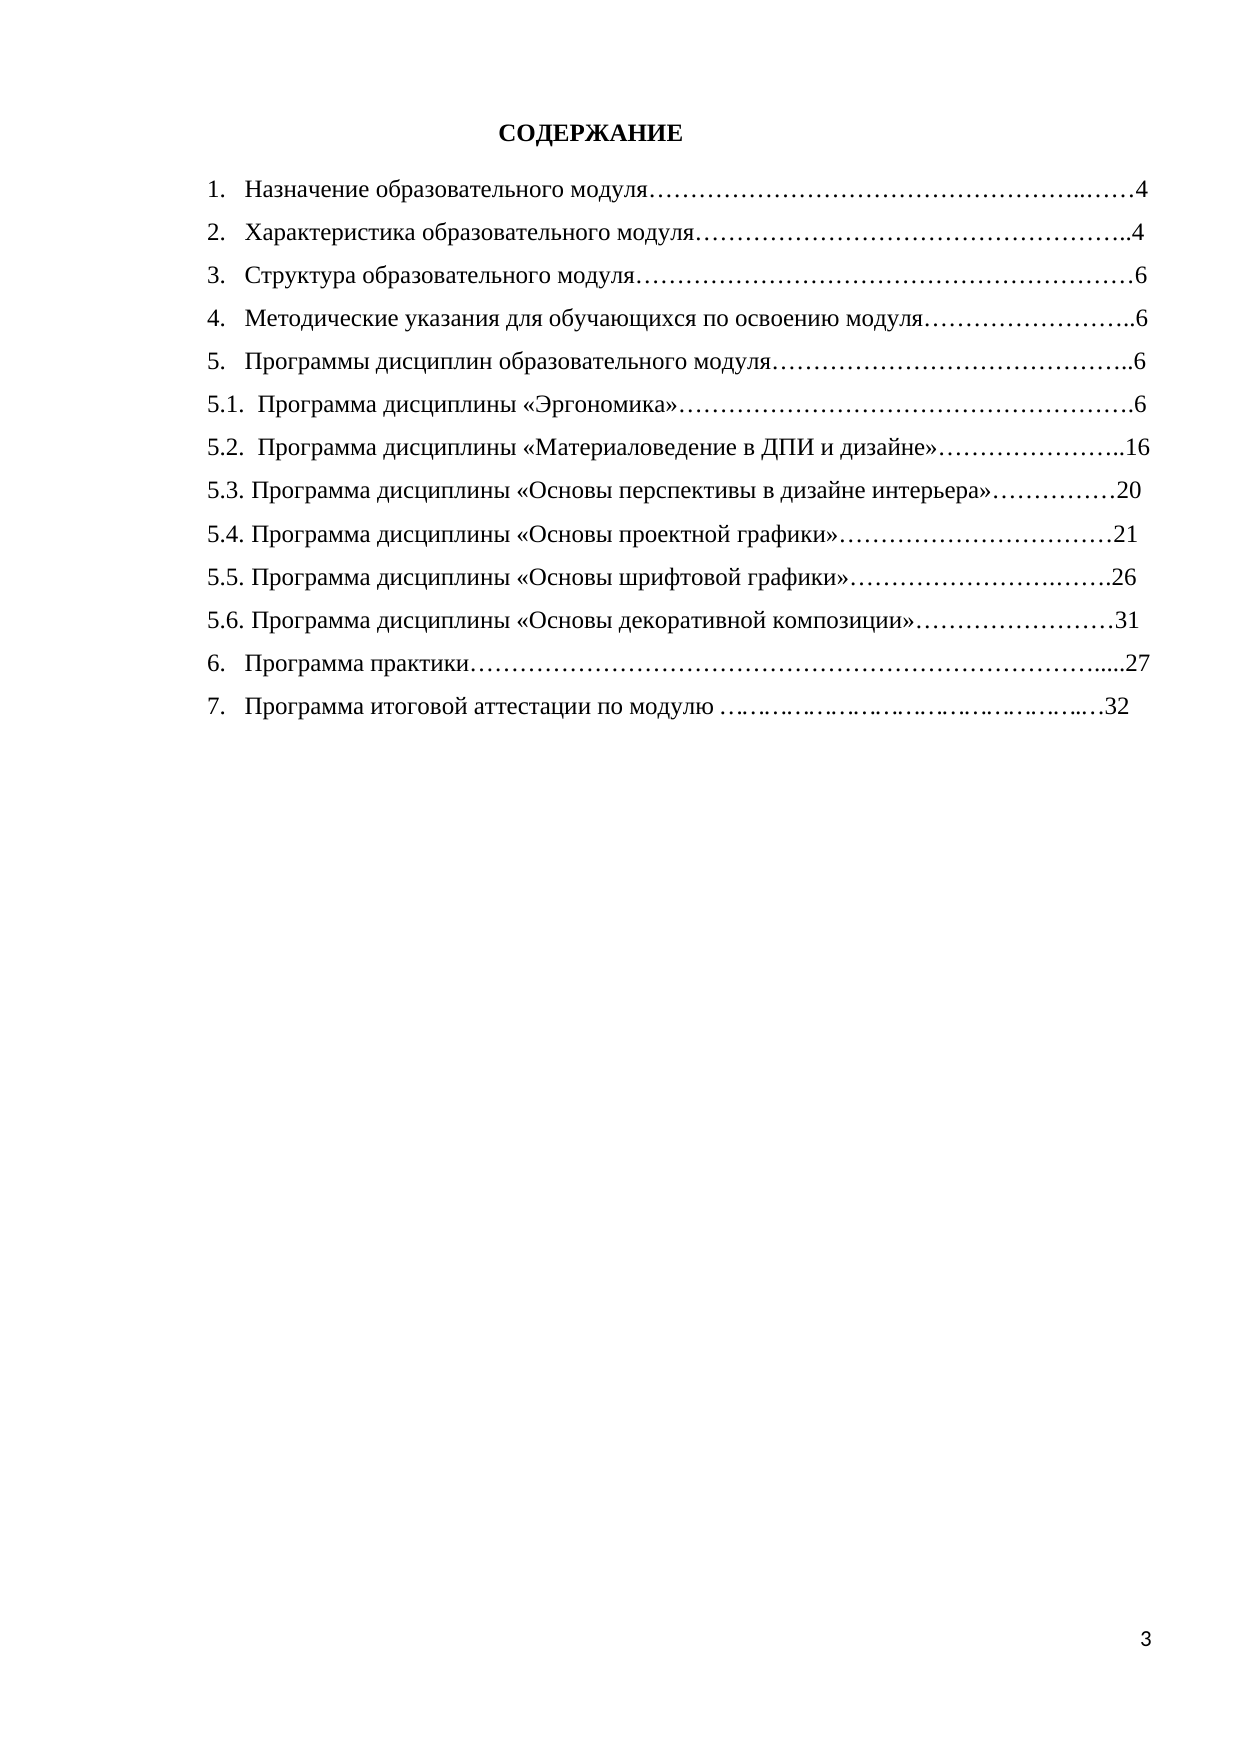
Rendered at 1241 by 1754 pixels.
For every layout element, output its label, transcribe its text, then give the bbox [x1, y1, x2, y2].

list Программа практики………………………………………………………………….....27 [207, 648, 1152, 677]
text Содержание [29, 118, 1152, 147]
list Характеристика образовательного модуля……………………………………………..4 [207, 217, 1152, 246]
list Программа итоговой аттестации по модулю ………………………………………….…32 [207, 691, 1152, 720]
list Структура образовательного модуля……………………………………………………6 [207, 260, 1152, 289]
list Программа дисциплины «Эргономика»……………………………………………….6 [207, 389, 1152, 418]
list Программа дисциплины «Основы проектной графики»……………………………21 [207, 519, 1152, 547]
list Программа дисциплины «Основы перспективы в дизайне интерьера»……………20 [207, 476, 1152, 504]
list Назначение образовательного модуля……………………………………………..……4 [207, 174, 1152, 202]
list Программы дисциплин образовательного модуля……………………………………..6 [207, 346, 1152, 375]
list Программа дисциплины «Основы декоративной композиции»……………………31 [207, 605, 1152, 634]
list Методические указания для обучающихся по освоению модуля……………………..6 [207, 303, 1152, 332]
list Программа дисциплины «Материаловедение в ДПИ и дизайне»…………………..16 [207, 432, 1152, 461]
list Программа дисциплины «Основы шрифтовой графики»…………………….…….26 [207, 562, 1152, 591]
